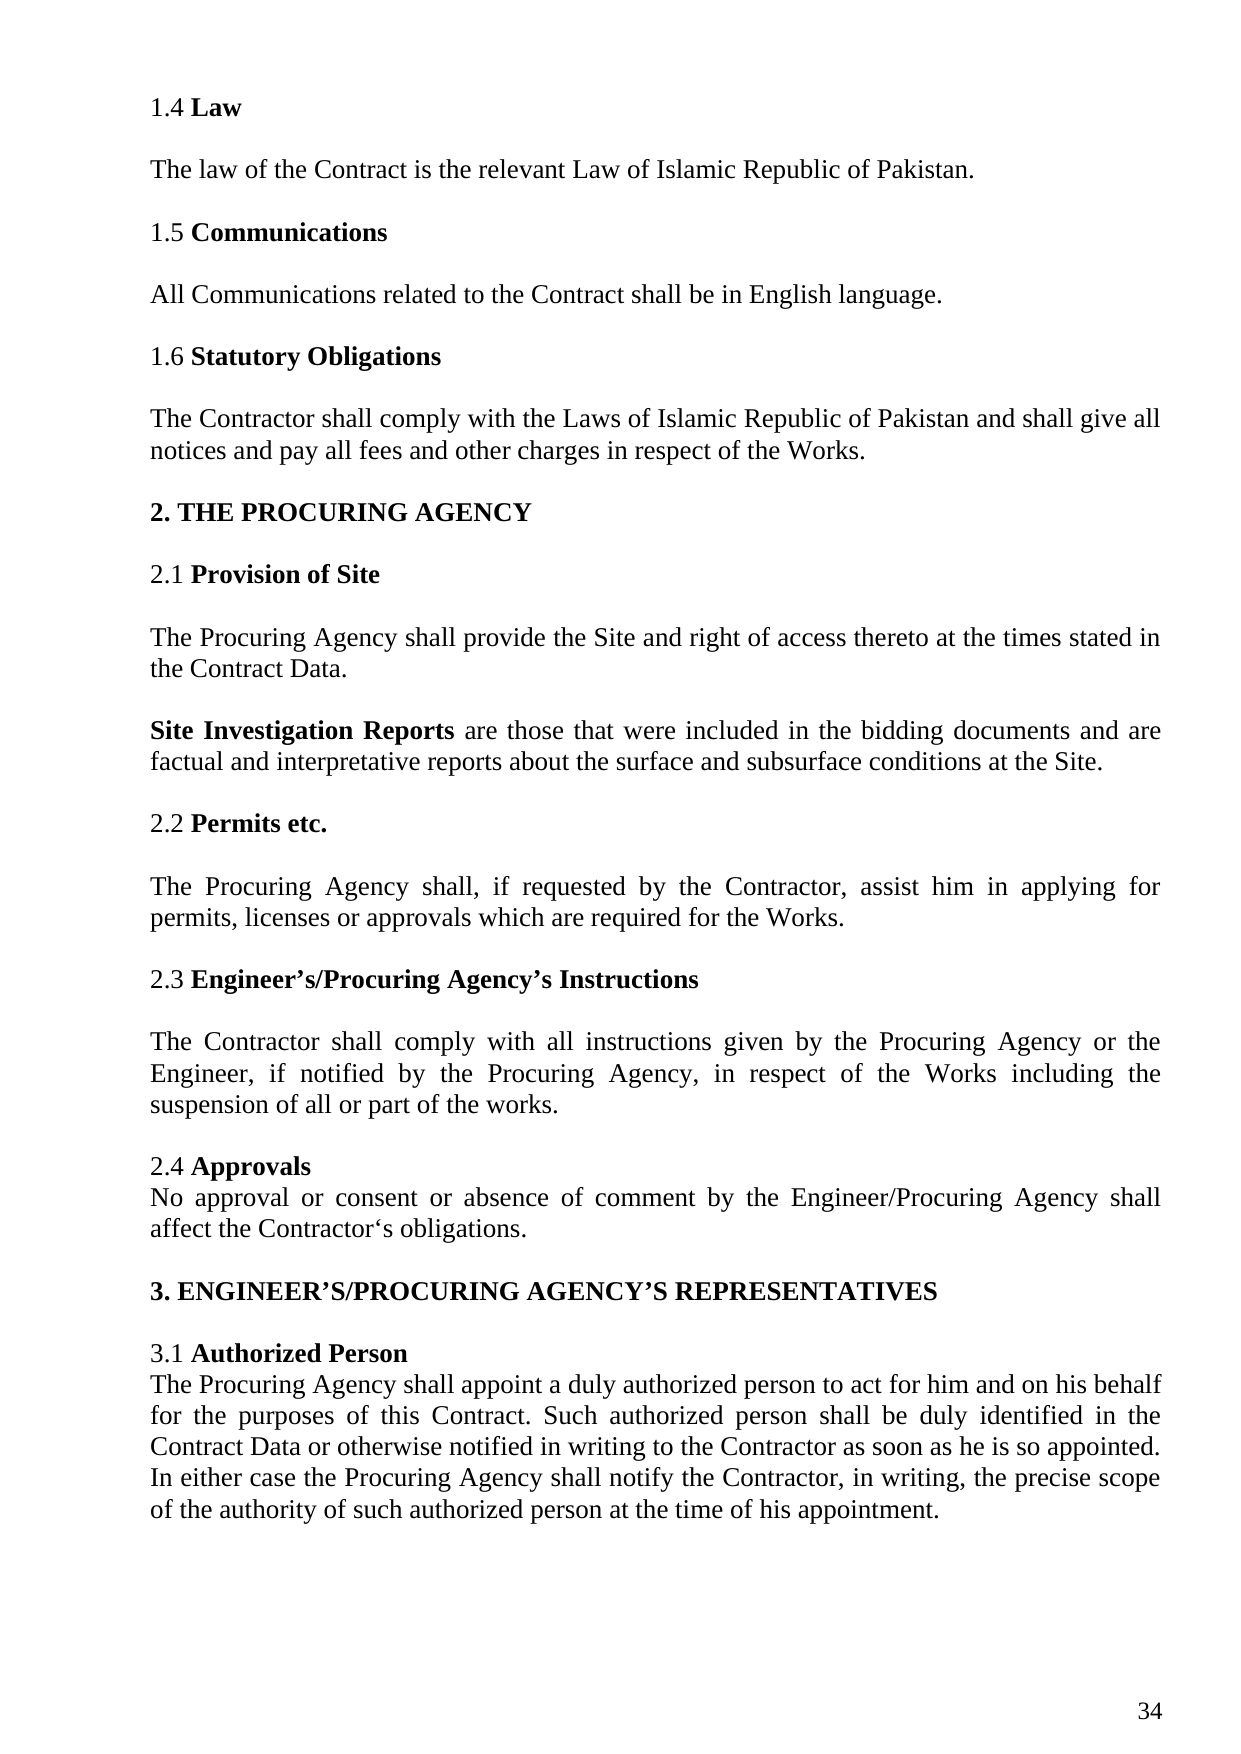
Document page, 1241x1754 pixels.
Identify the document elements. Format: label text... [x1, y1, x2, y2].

text 3.1 Authorized Person [150, 1337, 1162, 1368]
text The Contractor shall comply with the Laws of Islamic Republic of Pakistan and shall give all notices and pay all fees and other charges in respect of the Works. [150, 403, 1162, 465]
text Site Investigation Reports are those that were included in the bidding documents and are factual and interpretative reports about the surface and subsurface conditions at the Site. [150, 714, 1162, 776]
text 3. ENGINEER’S/PROCURING AGENCY’S REPRESENTATIVES [150, 1275, 1162, 1306]
text 2.3 Engineer’s/Procuring Agency’s Instructions [150, 963, 1162, 994]
text 2.1 Provision of Site [150, 558, 1162, 589]
text All Communications related to the Contract shall be in English language. [150, 278, 1162, 309]
text No approval or consent or absence of comment by the Engineer/Procuring Agency shall affect the Contractor‘s obligations. [150, 1181, 1162, 1243]
text 2. THE PROCURING AGENCY [150, 496, 1162, 527]
text The Procuring Agency shall appoint a duly authorized person to act for him and on his behalf for the purposes of this Contract. Such authorized person shall be duly identified in the Contract Data or otherwise notified in writing to the Contractor as soon as he is so appointed. In either case the Procuring Agency shall notify the Contractor, in writing, the precise scope of the authority of such authorized person at the time of his appointment. [150, 1368, 1162, 1524]
text 2.4 Approvals [150, 1150, 1162, 1181]
text 1.4 Law [150, 91, 1162, 122]
text The Procuring Agency shall, if requested by the Contractor, assist him in applying for permits, licenses or approvals which are required for the Works. [150, 870, 1162, 932]
text 1.6 Statutory Obligations [150, 340, 1162, 371]
text 2.2 Permits etc. [150, 807, 1162, 839]
text The law of the Contract is the relevant Law of Islamic Republic of Pakistan. [150, 153, 1162, 184]
text 1.5 Communications [150, 216, 1162, 247]
text The Procuring Agency shall provide the Site and right of access thereto at the times stated in the Contract Data. [150, 621, 1162, 683]
text The Contractor shall comply with all instructions given by the Procuring Agency or the Engineer, if notified by the Procuring Agency, in respect of the Works including the suspension of all or part of the works. [150, 1026, 1162, 1119]
